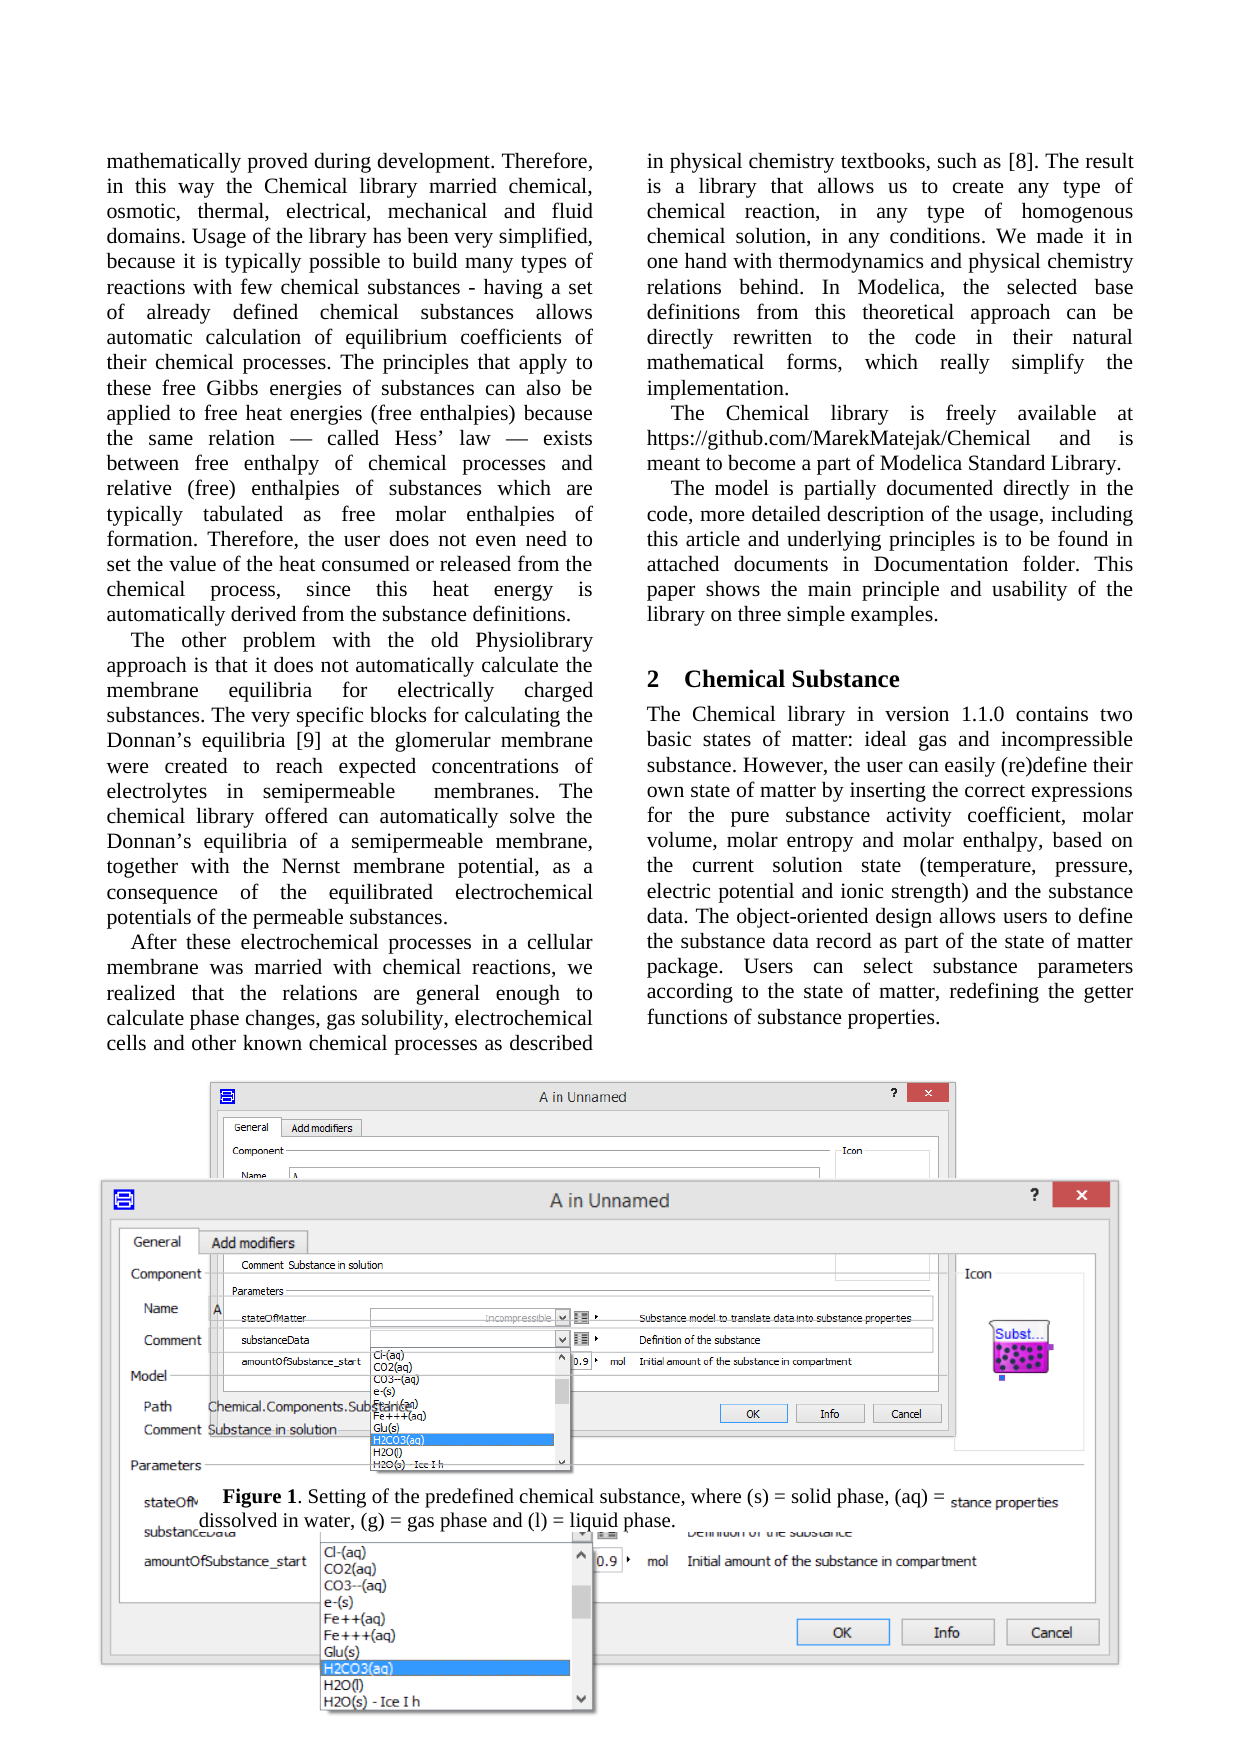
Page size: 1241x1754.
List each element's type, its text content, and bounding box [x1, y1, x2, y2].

text The hemical in version 1.1.0 contains two basic states of matter: ideal gas and incompressible substance. However, the user can easily (re)define their own state of matter by inserting the correct expressions for the pure substance activity coefficient, molar volume, molar entropy and molar enthalpy, based on the current solution state (temperature, pressure, electric potential and ionic strength) and the substance data. The object-oriented design allows users to define the substance data record as part of the state of matter package. Users can select substance parameters according to the state of matter, redefining the getter functions of substance properties. [647, 701, 1134, 1029]
subtitle Chemical Substance [647, 664, 1134, 693]
picture [96, 1080, 1123, 1721]
text After these electrochemical processes in a cellular membrane was married with chemical reactions, we realized that the relations are general enough to calculate phase changes, gas solubility, electrochemical cells and other known chemical processes as described in physical chemistry textbooks, such as [8]. The result is a library that allows us to create any type of chemical reaction, in any type of solution, in any conditions. We made it in one hand with thermodynamics and physical chemistry relations behind. In Modelica, the selected base definitions from this theoretical approach can be directly rewritten to the code in their natural mathematical forms, which really simplify the implementation. [647, 148, 1134, 400]
text The other problem with the old Physiolibrary approach is that it does not automatically calculate the membrane equilibria for electrically charged substances. The very specific blocks for calculating the Donnan’s equilibria [9] at the glomerular [106, 627, 593, 929]
text After these electrochemical processes in a cellular membrane was married with chemical reactions, we realized that the relations are general enough to calculate phase changes, gas solubility, electrochemical cells and other known chemical processes as described in physical chemistry textbooks, such as [8]. The result is a library that allows us to create any type of chemical reaction, in any type of solution, in any conditions. We made it in one hand with thermodynamics and physical chemistry relations behind. In Modelica, the selected base definitions from this theoretical approach can be directly rewritten to the code in their natural mathematical forms, which really simplify the implementation. [106, 929, 593, 1055]
